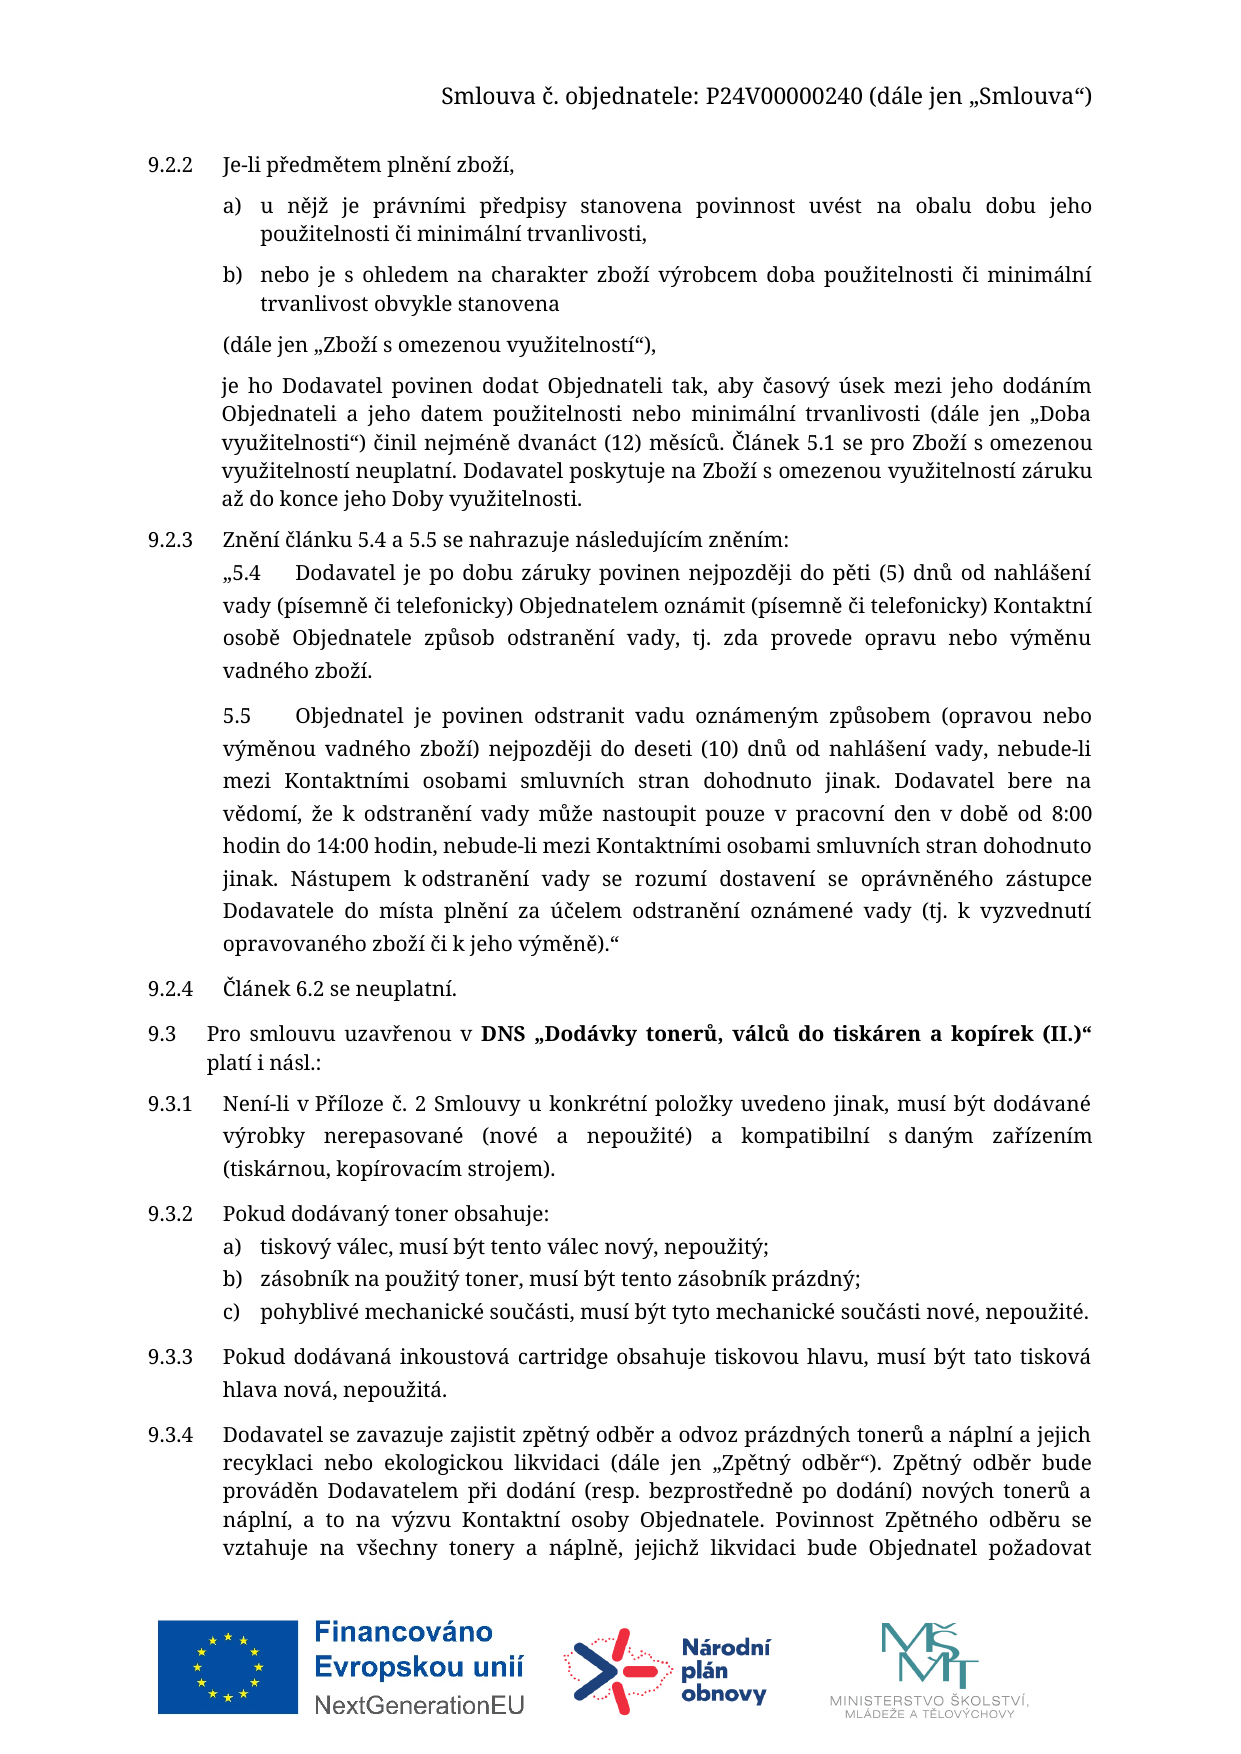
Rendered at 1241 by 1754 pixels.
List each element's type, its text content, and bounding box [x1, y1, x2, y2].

list Je-li předmětem plnění zboží, [148, 150, 1093, 179]
list 5.5 Objednatel je povinen odstranit vadu oznámeným způsobem (opravou nebo výměnou vadného zboží) nejpozději do deseti (10) dnů od nahlášení vady, nebude-li mezi Kontaktními osobami smluvních stran dohodnuto jinak. Dodavatel bere na vědomí, že k odstranění vady může nastoupit pouze v pracovní den v době od 8:00 hodin do 14:00 hodin, nebude-li mezi Kontaktními osobami smluvních stran dohodnuto jinak. Nástupem k odstranění vady se rozumí dostavení se oprávněného zástupce Dodavatele do místa plnění za účelem odstranění oznámené vady (tj. k vyzvednutí opravovaného zboží či k jeho výměně).“ [223, 701, 1093, 958]
text je ho Dodavatel povinen dodat Objednateli tak, aby časový úsek mezi jeho dodáním Objednateli a jeho datem použitelnosti nebo minimální trvanlivosti (dále jen „Doba využitelnosti“) činil nejméně dvanáct (12) měsíců. Článek 5.1 se pro Zboží s omezenou využitelností neuplatní. Dodavatel poskytuje na Zboží s omezenou využitelností záruku až do konce jeho Doby využitelnosti. [221, 371, 1093, 513]
list Pro smlouvu uzavřenou v DNS „Dodávky tonerů, válců do tiskáren a kopírek (II.)“ platí i násl.: [148, 1019, 1093, 1076]
list nebo je s ohledem na charakter zboží výrobcem doba použitelnosti či minimální trvanlivost obvykle stanovena [223, 261, 1093, 317]
list Pokud dodávaný toner obsahuje: [148, 1199, 1093, 1228]
list „5.4 Dodavatel je po dobu záruky povinen nejpozději do pěti (5) dnů od nahlášení vady (písemně či telefonicky) Objednatelem oznámit (písemně či telefonicky) Kontaktní osobě Objednatele způsob odstranění vady, tj. zda provede opravu nebo výměnu vadného zboží. [223, 558, 1093, 684]
list u nějž je právními předpisy stanovena povinnost uvést na obalu dobu jeho použitelnosti či minimální trvanlivosti, [223, 191, 1093, 248]
list tiskový válec, musí být tento válec nový, nepoužitý; [223, 1232, 1093, 1260]
picture [820, 1616, 1039, 1726]
list Znění článku 5.4 a 5.5 se nahrazuje následujícím zněním: [148, 526, 1093, 554]
list pohyblivé mechanické součásti, musí být tyto mechanické součásti nové, nepoužité. [223, 1297, 1093, 1325]
list Článek 6.2 se neuplatní. [148, 974, 1093, 1003]
list Není-li v Příloze č. 2 Smlouvy u konkrétní položky uvedeno jinak, musí být dodávané výrobky nerepasované (nové a nepoužité) a kompatibilní s daným zařízením (tiskárnou, kopírovacím strojem). [148, 1089, 1093, 1182]
picture [147, 1605, 789, 1726]
text (dále jen „Zboží s omezenou využitelností“), [223, 330, 1093, 358]
list Pokud dodávaná inkoustová cartridge obsahuje tiskovou hlavu, musí být tato tisková hlava nová, nepoužitá. [148, 1342, 1093, 1403]
list zásobník na použitý toner, musí být tento zásobník prázdný; [223, 1264, 1093, 1293]
